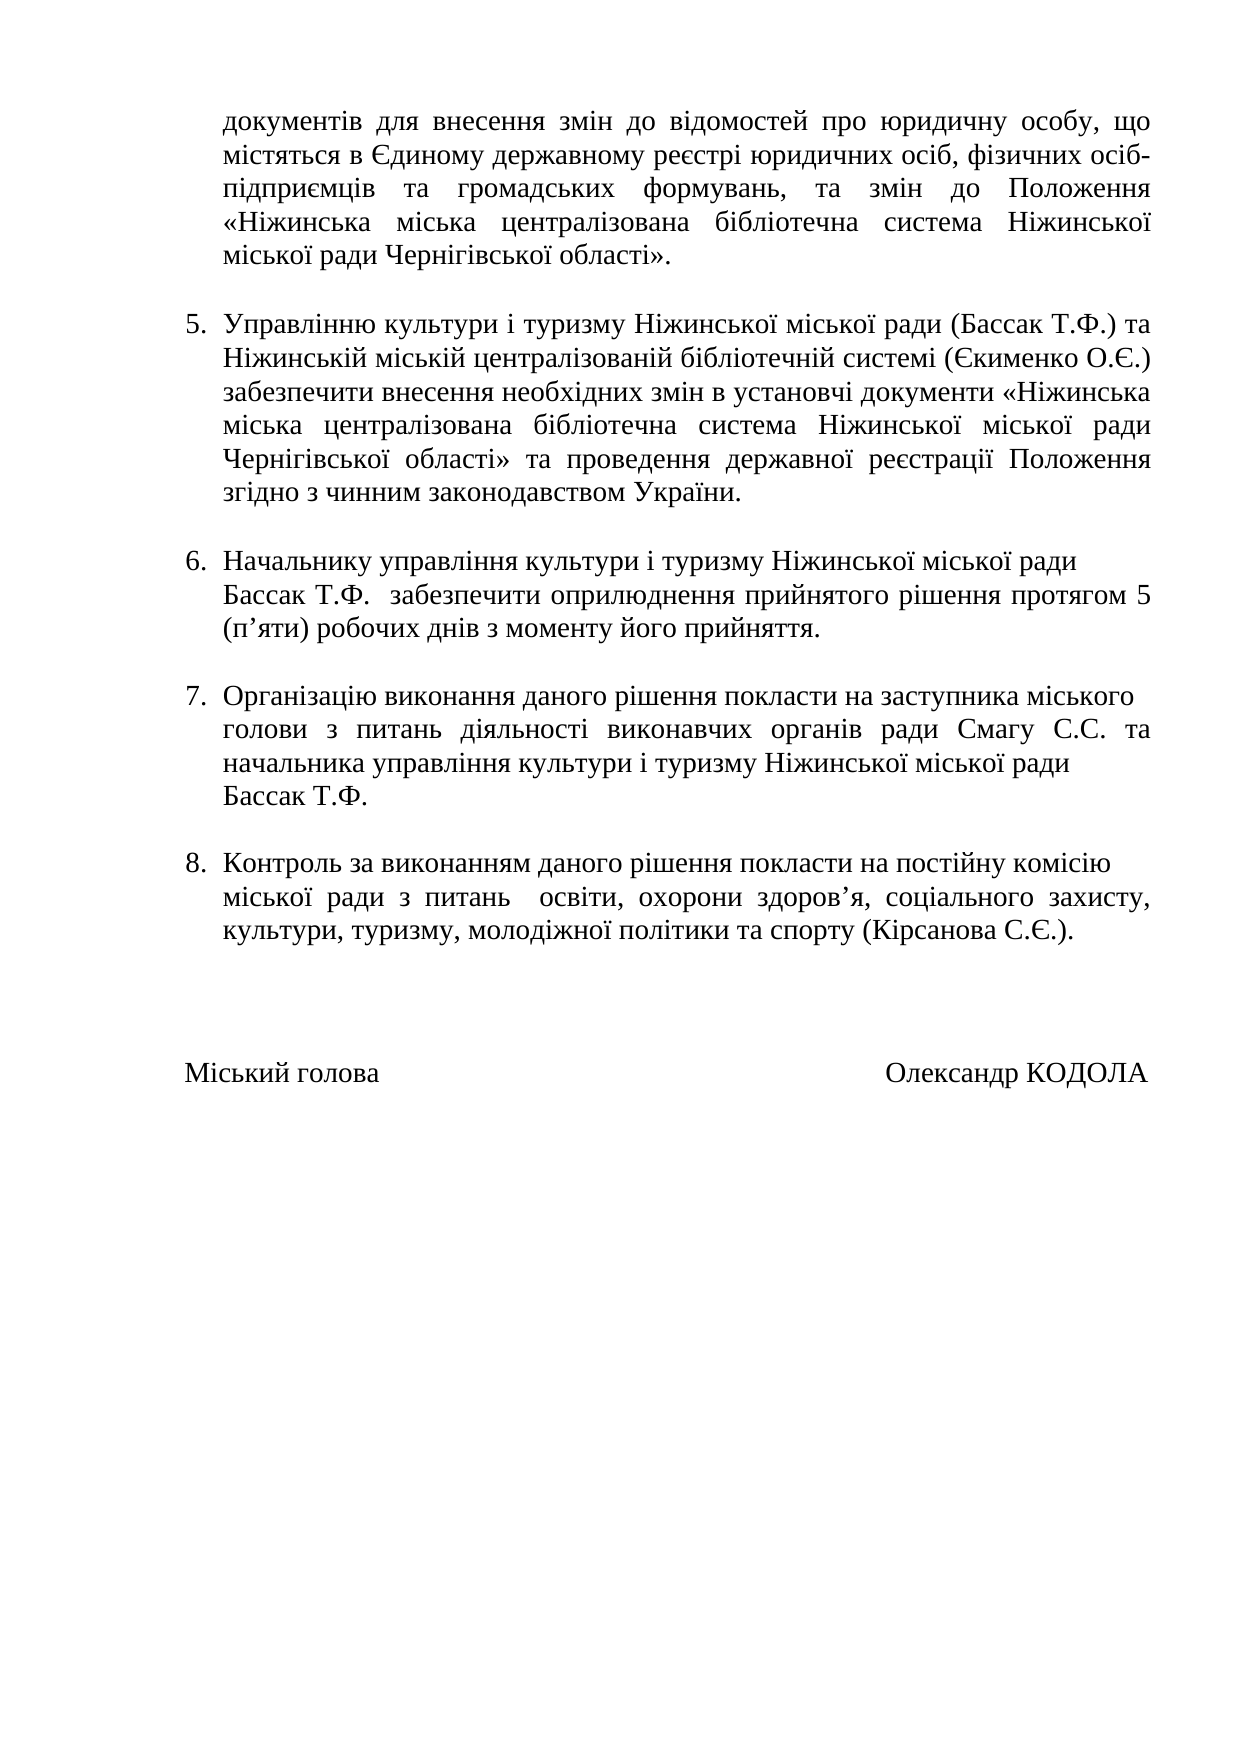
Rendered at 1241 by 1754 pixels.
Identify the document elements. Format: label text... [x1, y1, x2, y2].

text Міський голова Олександр КОДОЛА [148, 1055, 1152, 1088]
text міської ради з питань освіти, охорони здоров’я, соціального захисту, культури, туризму, молодіжної політики та спорту (Кірсанова С.Є.). [223, 879, 1152, 946]
text голови з питань діяльності виконавчих органів ради Смагу С.С. та начальника управління культури і туризму Ніжинської міської ради [223, 711, 1152, 778]
list Управлінню культури і туризму Ніжинської міської ради (Бассак Т.Ф.) та Ніжинській міській централізованій бібліотечній системі (Єкименко О.Є.) забезпечити внесення необхідних змін в установчі документи «Ніжинська міська централізована бібліотечна система Ніжинської міської ради Чернігівської області» та проведення державної реєстрації Положення згідно з чинним законодавством України. [185, 307, 1152, 508]
list Організацію виконання даного рішення покласти на заступника міського [185, 678, 1152, 711]
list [185, 103, 1152, 271]
list Бассак Т.Ф. забезпечити оприлюднення прийнятого рішення протягом 5 (п’яти) робочих днів з моменту його прийняття. [223, 577, 1152, 644]
list Контроль за виконанням даного рішення покласти на постійну комісію [185, 845, 1152, 879]
text Бассак Т.Ф. [223, 778, 1152, 812]
list Начальнику управління культури і туризму Ніжинської міської ради [185, 543, 1152, 577]
